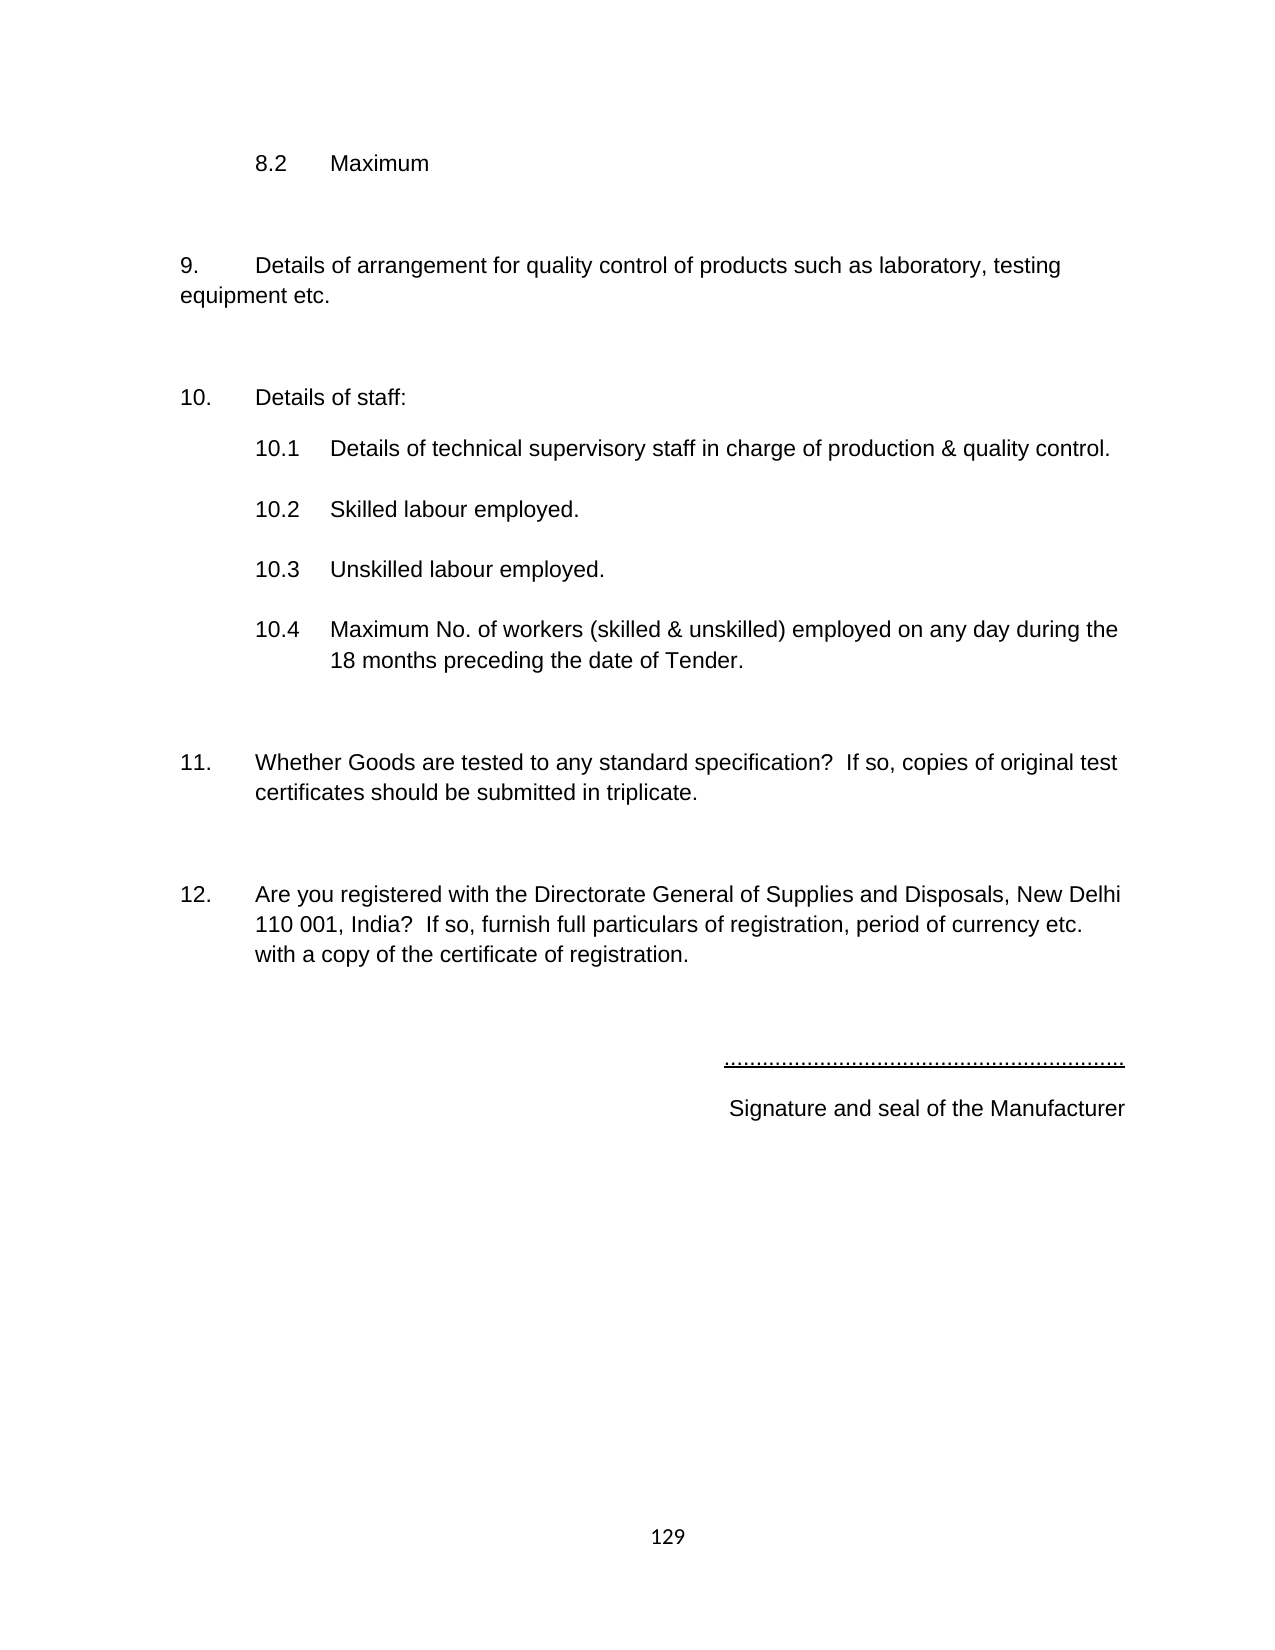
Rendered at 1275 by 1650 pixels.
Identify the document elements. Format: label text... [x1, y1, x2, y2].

text 10.4 Maximum No. of workers (skilled & unskilled) employed on any day during the 18 months preceding the date of Tender. [180, 616, 1125, 673]
text 8.2 Maximum [180, 150, 1125, 176]
text 10.1 Details of technical supervisory staff in charge of production & quality control. [180, 435, 1125, 462]
text 12. Are you registered with the Directorate General of Supplies and Disposals, New Delhi 110 001, India? If so, furnish full particulars of registration, period of currency etc. with a copy of the certificate of registration. [180, 881, 1125, 968]
text 10.2 Skilled labour employed. [180, 496, 1125, 522]
text 11. Whether Goods are tested to any standard specification? If so, copies of original test certificates should be submitted in triplicate. [180, 749, 1125, 805]
text 9. Details of arrangement for quality control of products such as laboratory, testing equipment etc. [180, 252, 1125, 309]
text Signature and seal of the Manufacturer [180, 1094, 1125, 1121]
text ............................................................... [180, 1043, 1125, 1070]
text 10. Details of staff: [180, 384, 1125, 411]
text 10.3 Unskilled labour employed. [180, 556, 1125, 582]
